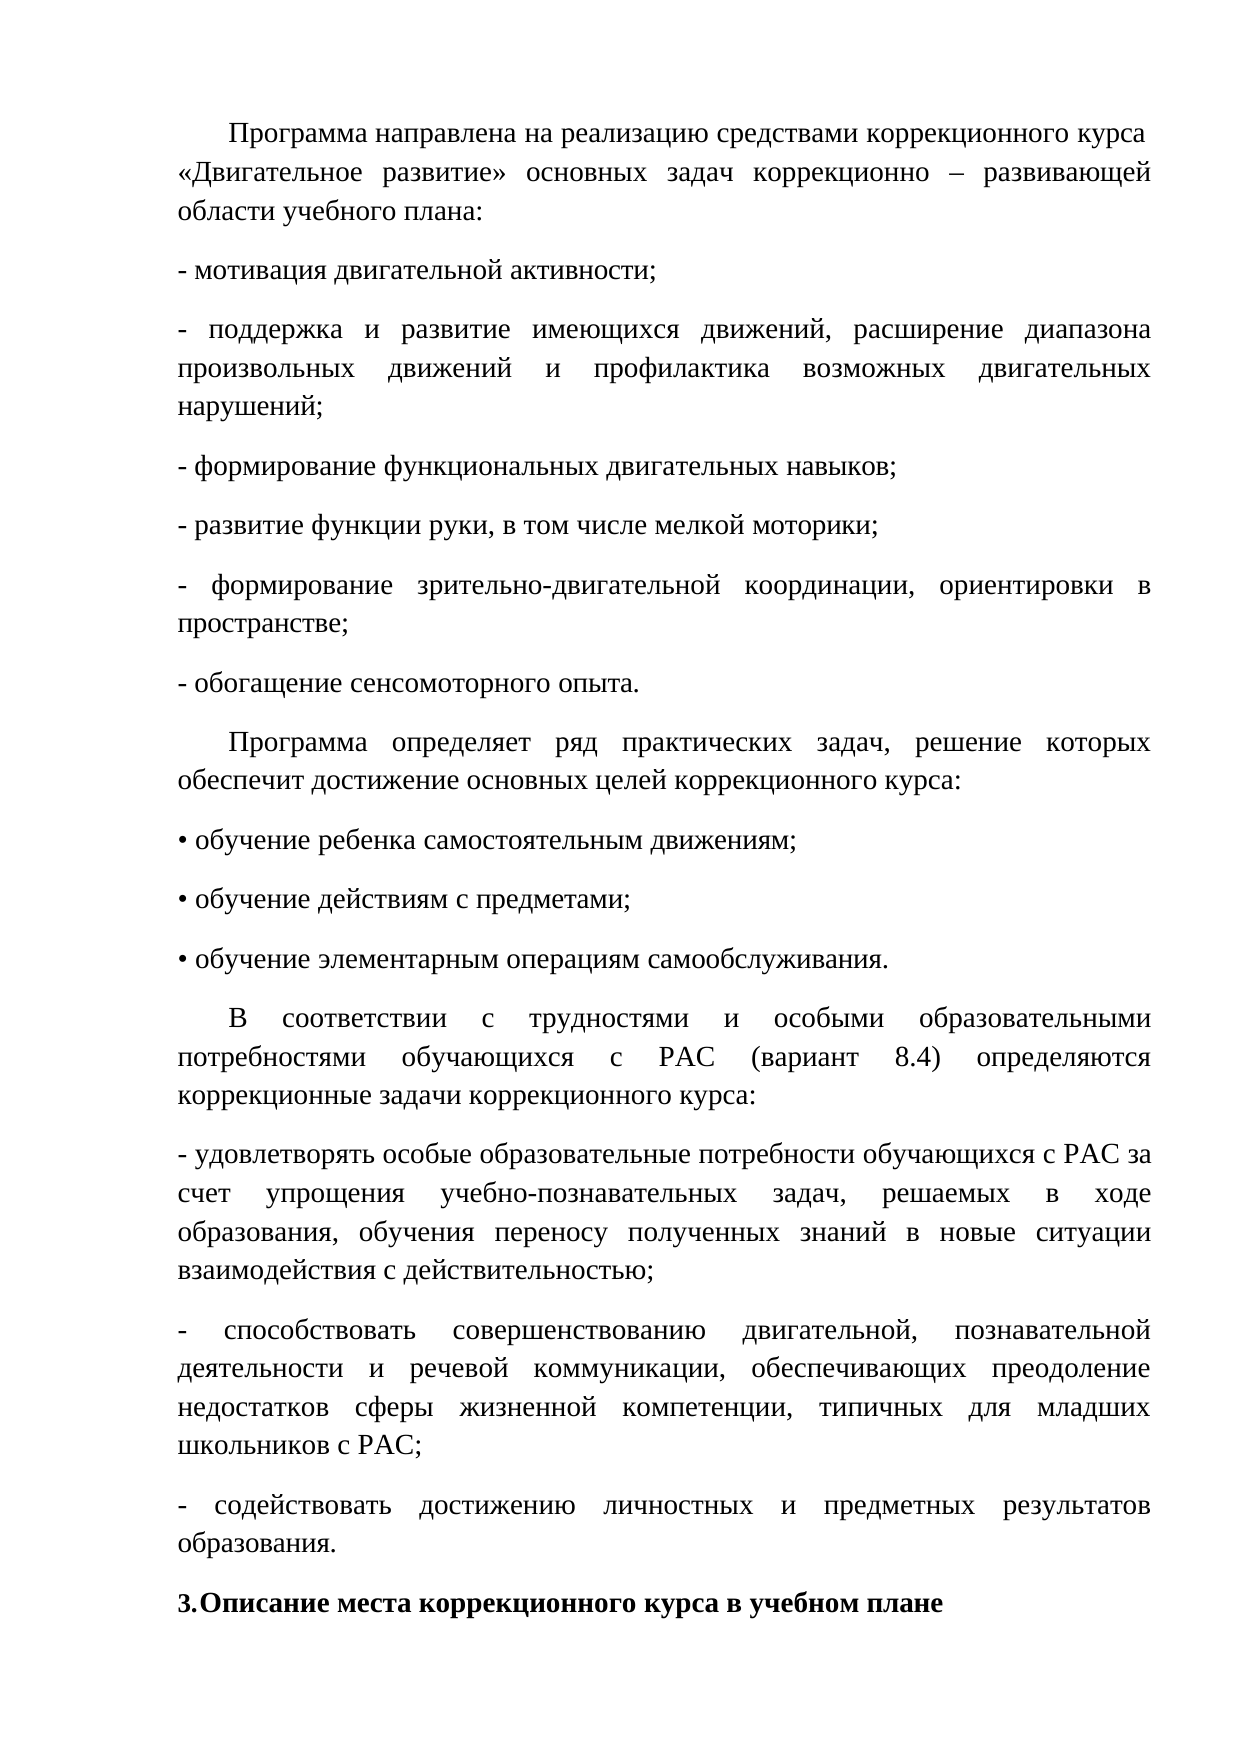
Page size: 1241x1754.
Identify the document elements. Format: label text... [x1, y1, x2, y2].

list содействовать достижению личностных и предметных результатов образования. [177, 1487, 1151, 1559]
list удовлетворять особые образовательные потребности обучающихся с РАС за счет упрощения учебно-познавательных задач, решаемых в ходе образования, обучения переносу полученных знаний в новые ситуации взаимодействия с действительностью; [177, 1137, 1152, 1286]
list Описание места коррекционного курса в учебном плане [177, 1585, 1166, 1619]
list мотивация двигательной активности; [177, 252, 1166, 286]
text В соответствии с трудностями и особыми образовательными потребностями обучающихся с РАС (вариант 8.4) определяются коррекционные задачи коррекционного курса: [177, 1000, 1152, 1111]
list формирование функциональных двигательных навыков; [177, 448, 1166, 481]
list обучение действиям с предметами; [177, 881, 1166, 915]
list развитие функции руки, в том числе мелкой моторики; [177, 507, 1166, 541]
list поддержка и развитие имеющихся движений, расширение диапазона произвольных движений и профилактика возможных двигательных нарушений; [177, 311, 1152, 422]
list формирование зрительно-двигательной координации, ориентировки в пространстве; [177, 567, 1152, 639]
text «Двигательное развитие» основных задач коррекционно – развивающей области учебного плана: [177, 154, 1152, 226]
text Программа направлена на реализацию средствами коррекционного курса [228, 115, 1166, 149]
text Программа определяет ряд практических задач, решение которых обеспечит достижение основных целей коррекционного курса: [177, 724, 1152, 796]
list способствовать совершенствованию двигательной, познавательной деятельности и речевой коммуникации, обеспечивающих преодоление недостатков сферы жизненной компетенции, типичных для младших школьников с РАС; [177, 1312, 1151, 1461]
list обучение элементарным операциям самообслуживания. [177, 941, 1166, 974]
list обогащение сенсомоторного опыта. [177, 665, 1166, 698]
list обучение ребенка самостоятельным движениям; [177, 822, 1166, 856]
